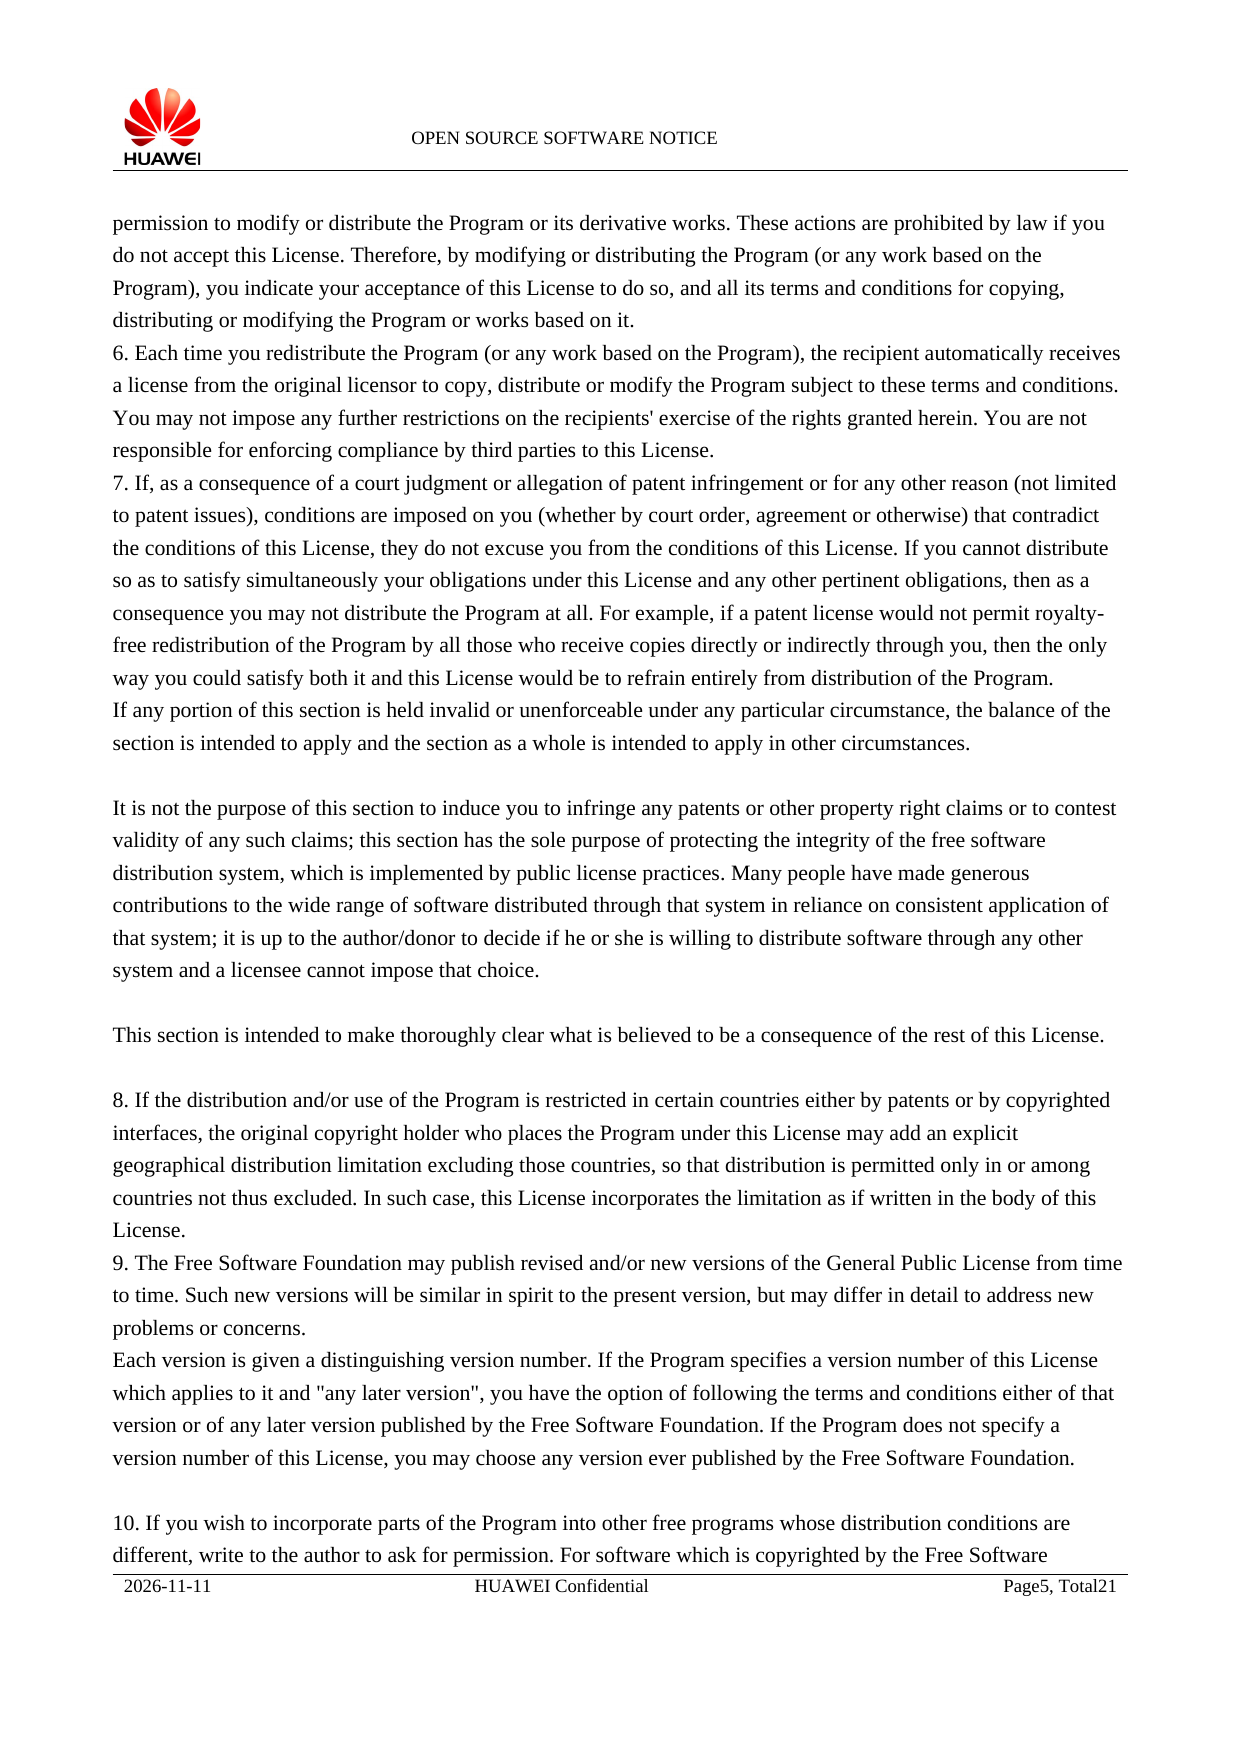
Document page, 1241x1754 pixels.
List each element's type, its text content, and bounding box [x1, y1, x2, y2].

picture [124, 88, 201, 165]
